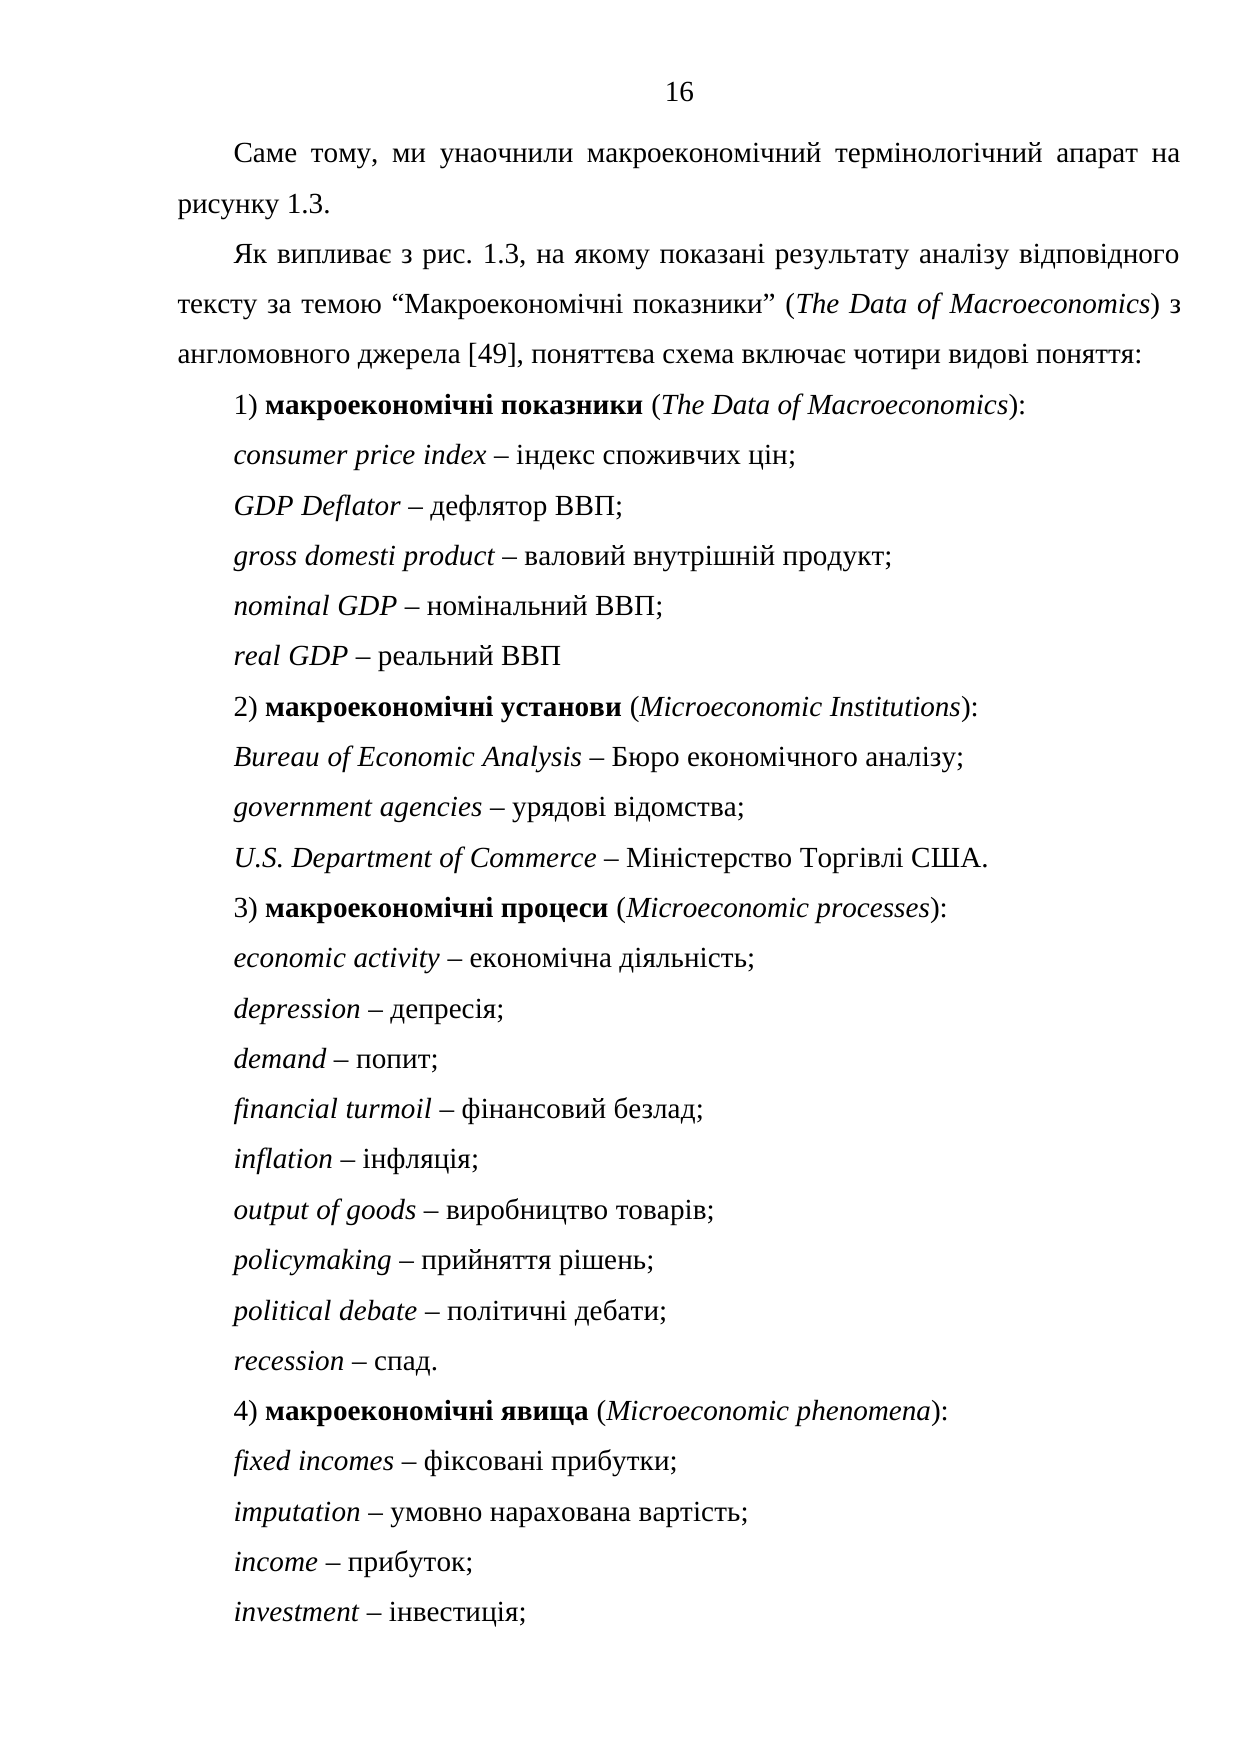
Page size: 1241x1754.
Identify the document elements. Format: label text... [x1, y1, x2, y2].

text depression – депресія; [177, 991, 1181, 1024]
text Як випливає з рис. 1.3, на якому показані результату аналізу відповідного тексту за темою “Макроекономічні показники” (The Data of Macroeconomics) з англомовного джерела [49], поняттєва схема включає чотири видові поняття: [177, 236, 1181, 370]
text GDP Deflator – дефлятор ВВП; [177, 488, 1181, 521]
text investment – інвестиція; [177, 1594, 1181, 1628]
text 3) макроекономічні процеси (Microeconomic processes): [177, 890, 1181, 924]
text government agencies – урядові відомства; [177, 789, 1181, 823]
text political debate – політичні дебати; [177, 1293, 1181, 1326]
text imputation – умовно нарахована вартість; [177, 1494, 1181, 1527]
text nominal GDP – номінальний ВВП; [177, 588, 1181, 622]
text inflation – інфляція; [177, 1142, 1181, 1175]
text consumer price index – індекс споживчих цін; [177, 437, 1181, 471]
text 4) макроекономічні явища (Microeconomic phenomena): [177, 1393, 1181, 1427]
text economic activity – економічна діяльність; [177, 940, 1181, 974]
text Bureau of Economic Analysis – Бюро економічного аналізу; [177, 739, 1181, 773]
text output of goods – виробництво товарів; [177, 1192, 1181, 1226]
text gross domesti product – валовий внутрішній продукт; [177, 538, 1181, 571]
text Саме тому, ми унаочнили макроекономічний термінологічний апарат на рисунку 1.3. [177, 135, 1181, 219]
text 1) макроекономічні показники (The Data of Macroeconomics): [177, 387, 1181, 421]
text income – прибуток; [177, 1544, 1181, 1578]
text recession – спад. [177, 1343, 1181, 1376]
text 2) макроекономічні установи (Microeconomic Institutions): [177, 689, 1181, 722]
text fixed incomes – фіксовані прибутки; [177, 1443, 1181, 1477]
text real GDP – реальний ВВП [177, 638, 1181, 672]
text demand – попит; [177, 1041, 1181, 1074]
text U.S. Department of Commerce – Міністерство Торгівлі США. [177, 840, 1181, 873]
text policymaking – прийняття рішень; [177, 1242, 1181, 1276]
text financial turmoil – фінансовий безлад; [177, 1091, 1181, 1125]
